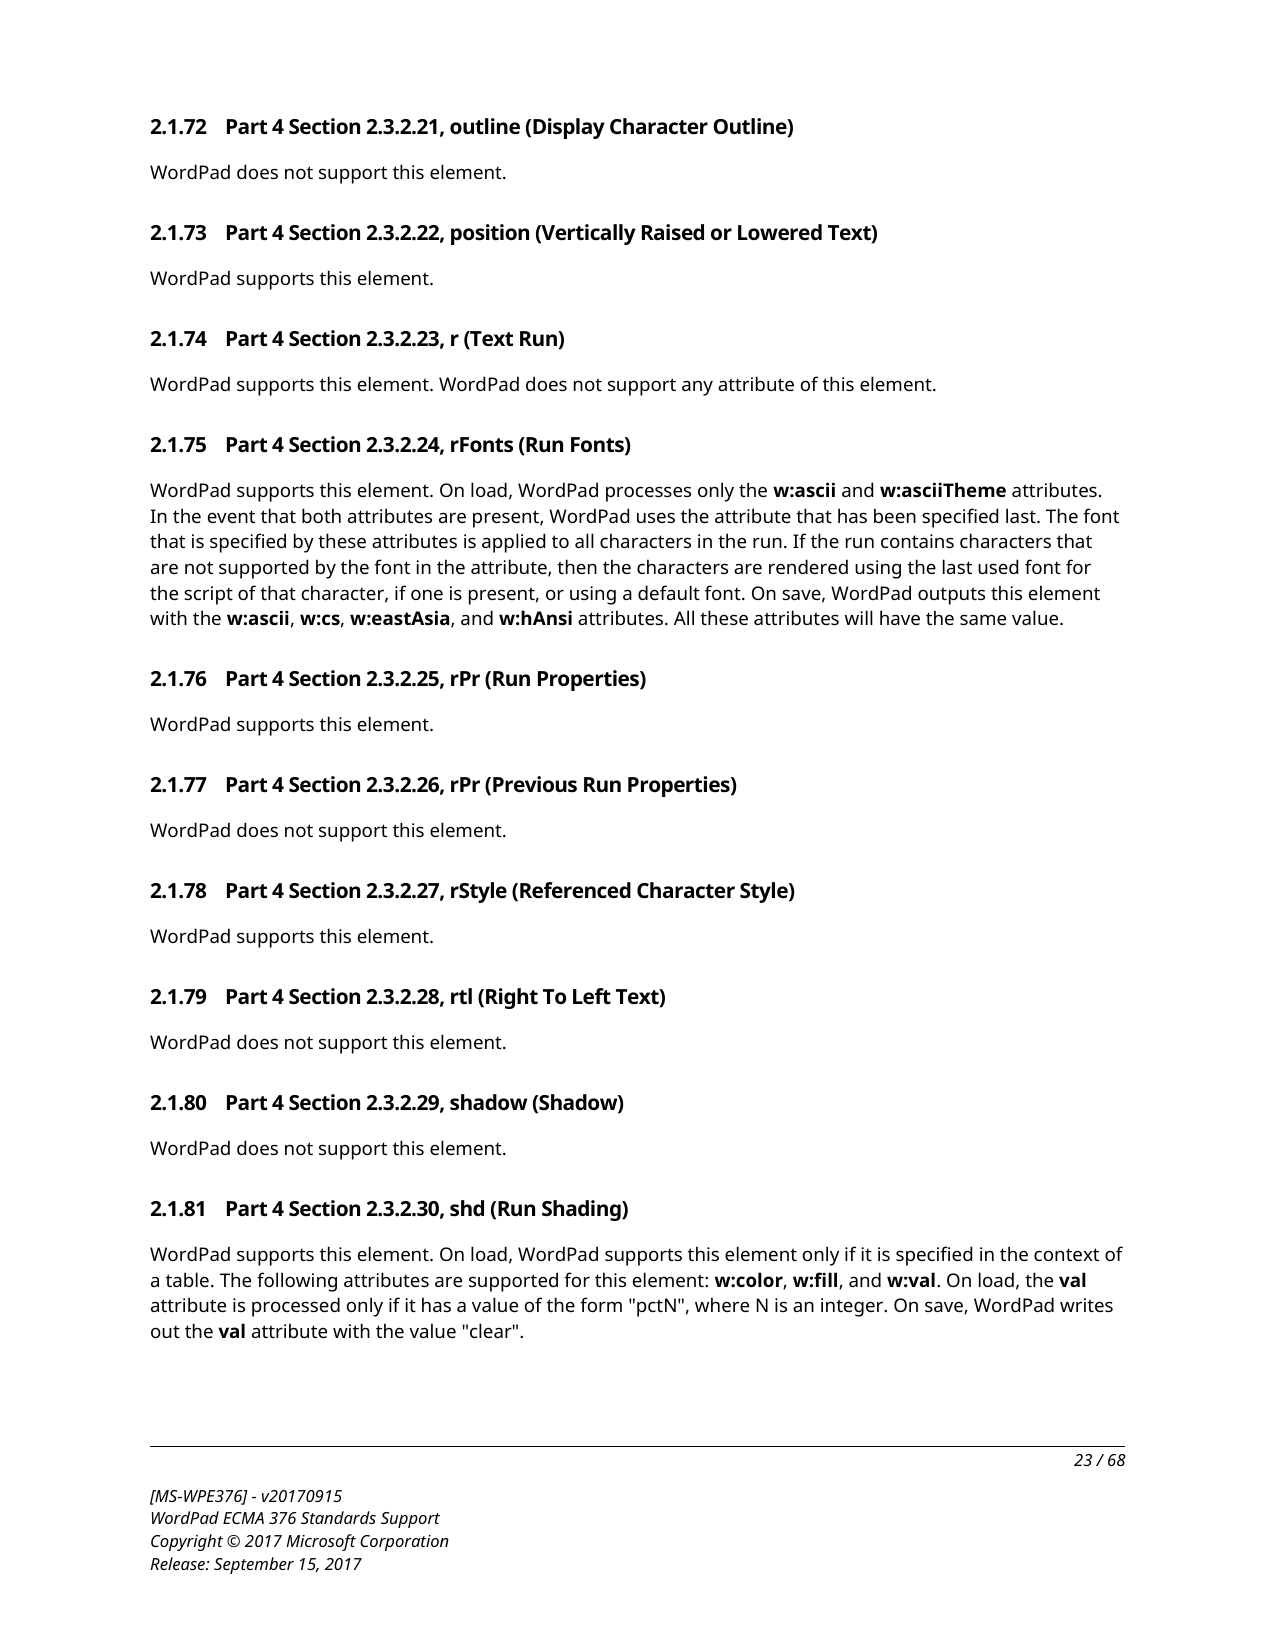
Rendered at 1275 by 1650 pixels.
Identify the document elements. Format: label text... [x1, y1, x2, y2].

text WordPad does not support this element. [150, 160, 1125, 185]
subtitle Part 4 Section 2.3.2.26, rPr (Previous Run Properties) [150, 770, 1125, 799]
text WordPad does not support this element. [150, 1029, 1125, 1055]
subtitle Part 4 Section 2.3.2.24, rFonts (Run Fonts) [150, 431, 1125, 459]
text WordPad supports this element. WordPad does not support any attribute of this element. [150, 372, 1125, 397]
subtitle Part 4 Section 2.3.2.23, r (Text Run) [150, 324, 1125, 353]
subtitle Part 4 Section 2.3.2.25, rPr (Run Properties) [150, 664, 1125, 693]
text WordPad supports this element. [150, 923, 1125, 949]
subtitle Part 4 Section 2.3.2.30, shd (Run Shading) [150, 1194, 1125, 1223]
subtitle Part 4 Section 2.3.2.21, outline (Display Character Outline) [150, 112, 1125, 141]
text WordPad supports this element. On load, WordPad processes only the w:ascii and w:asciiTheme attributes. In the event that both attributes are present, WordPad uses the attribute that has been specified last. The font that is specified by these attributes is applied to all characters in the run. If the run contains characters that are not supported by the font in the attribute, then the characters are rendered using the last used font for the script of that character, if one is present, or using a default font. On save, WordPad outputs this element with the w:ascii, w:cs, w:eastAsia, and w:hAnsi attributes. All these attributes will have the same value. [150, 478, 1125, 631]
subtitle Part 4 Section 2.3.2.22, position (Vertically Raised or Lowered Text) [150, 218, 1125, 247]
subtitle Part 4 Section 2.3.2.27, rStyle (Referenced Character Style) [150, 876, 1125, 905]
subtitle Part 4 Section 2.3.2.28, rtl (Right To Left Text) [150, 982, 1125, 1011]
text WordPad supports this element. [150, 711, 1125, 737]
text WordPad supports this element. [150, 266, 1125, 291]
text WordPad does not support this element. [150, 817, 1125, 843]
subtitle Part 4 Section 2.3.2.29, shadow (Shadow) [150, 1088, 1125, 1117]
text WordPad does not support this element. [150, 1136, 1125, 1161]
text WordPad supports this element. On load, WordPad supports this element only if it is specified in the context of a table. The following attributes are supported for this element: w:color, w:fill, and w:val. On load, the val attribute is processed only if it has a value of the form "pctN", where N is an integer. On save, WordPad writes out the val attribute with the value "clear". [150, 1242, 1125, 1344]
